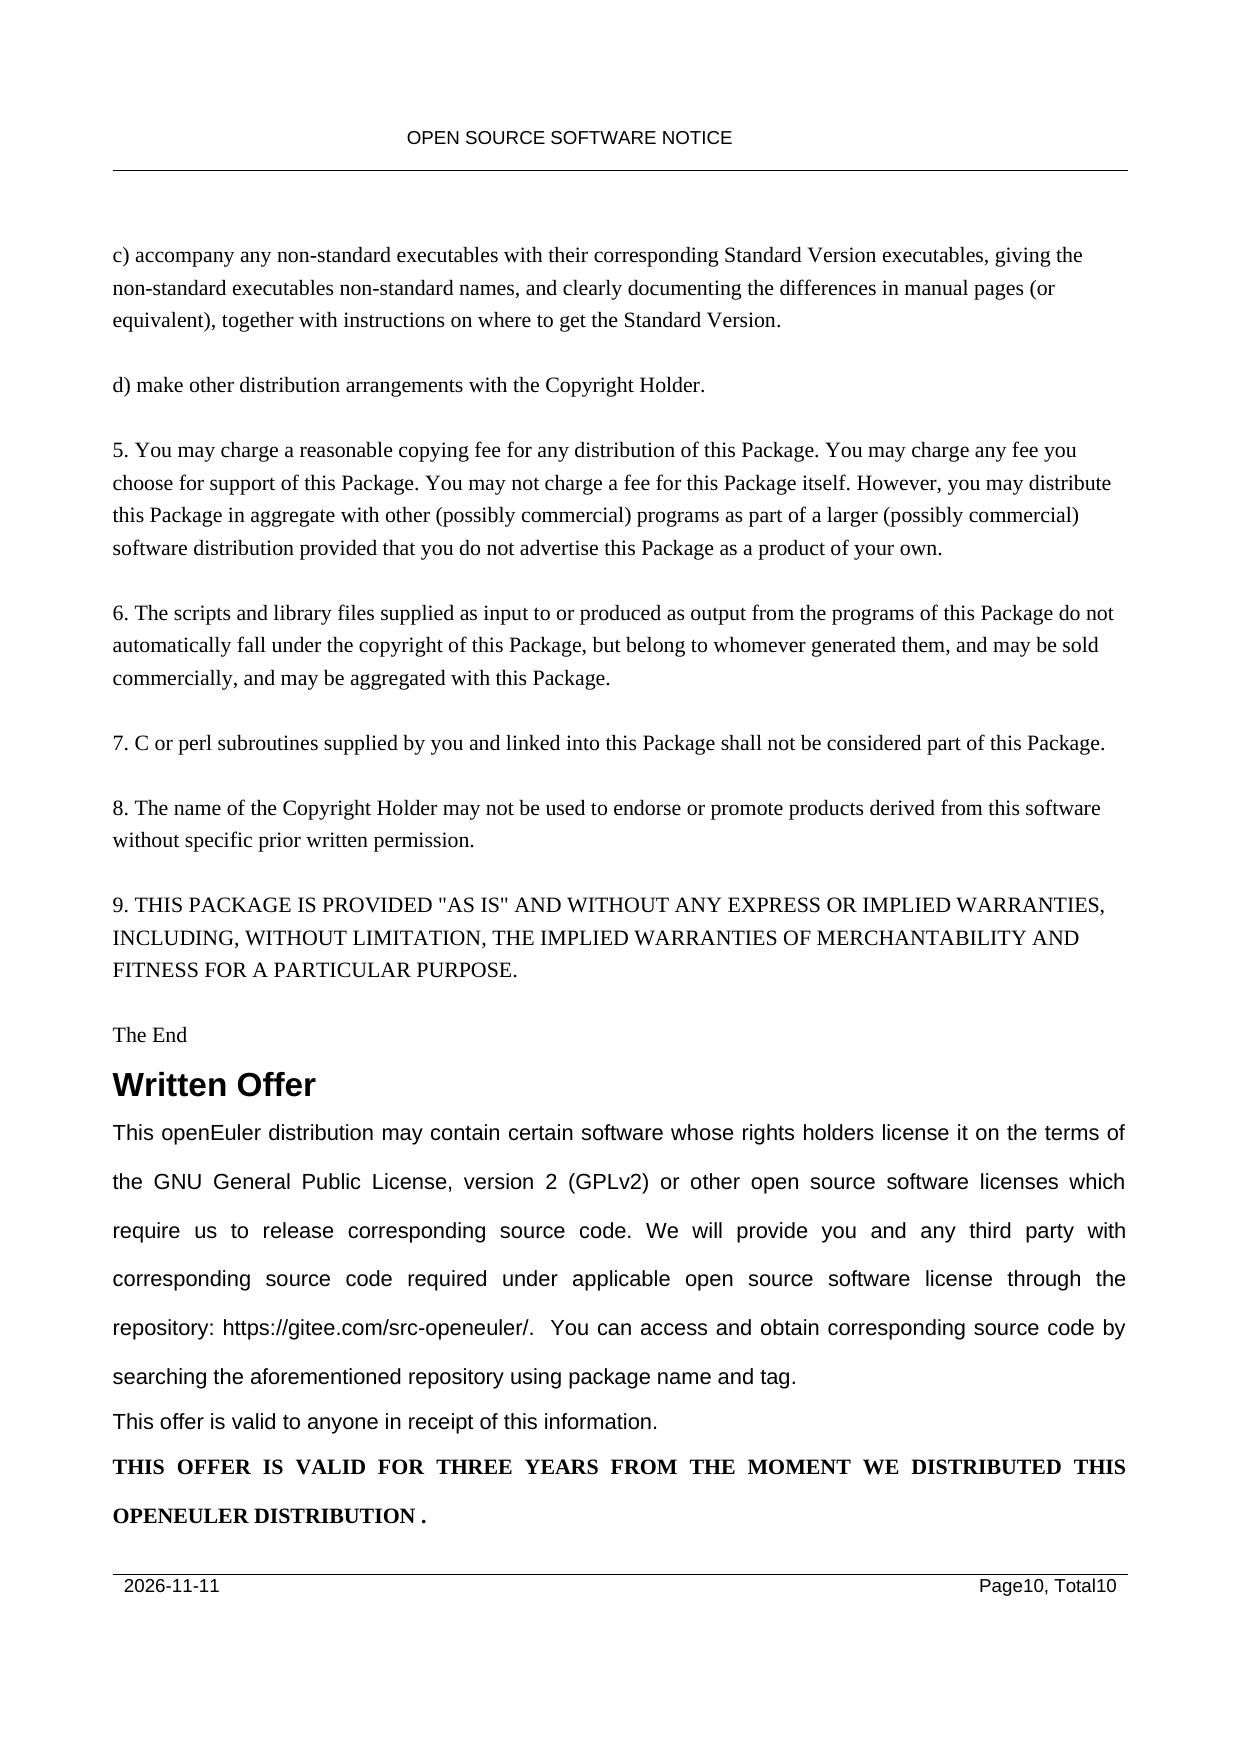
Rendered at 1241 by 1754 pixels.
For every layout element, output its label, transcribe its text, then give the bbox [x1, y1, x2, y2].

text Written Offer [112, 1051, 1128, 1116]
text THIS OFFER IS VALID FOR THREE YEARS FROM THE MOMENT WE DISTRIBUTED THIS OPENEULER DISTRIBUTION . [112, 1450, 1128, 1532]
text This offer is valid to anyone in receipt of this information. [112, 1405, 1128, 1438]
text This openEuler distribution may contain certain software whose rights holders license it on the terms of the GNU General Public License, version 2 (GPLv2) or other open source software licenses which require us to release corresponding source code. We will provide you and any third party with corresponding source code required under applicable open source software license through the repository: https://gitee.com/src-openeuler/. You can access and obtain corresponding source code by searching the aforementioned repository using package name and tag. [112, 1116, 1128, 1393]
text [112, 206, 1128, 1051]
